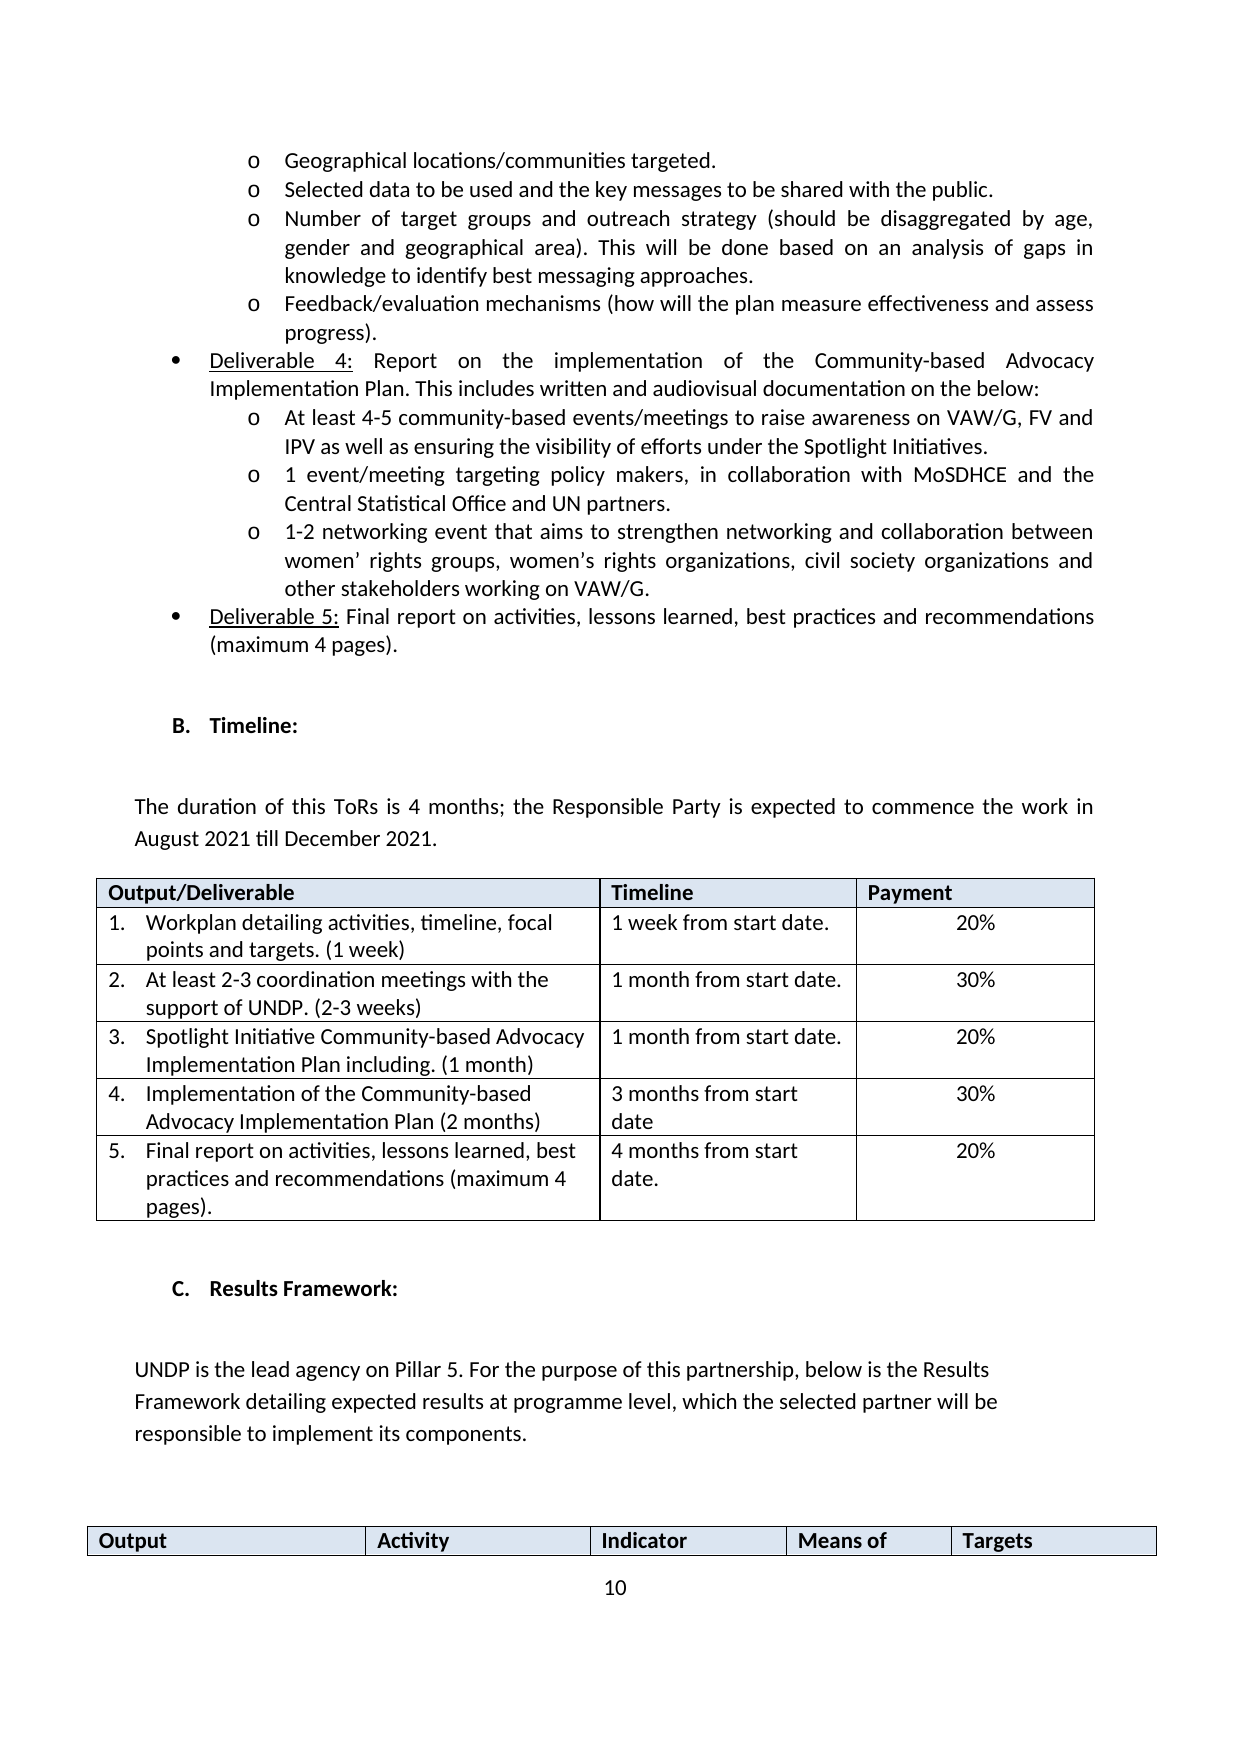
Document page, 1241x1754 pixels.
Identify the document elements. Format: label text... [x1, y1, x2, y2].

list At least 4-5 community-based events/meetings to raise awareness on VAW/G, FV and IPV as well as ensuring the visibility of efforts under the Spotlight Initiatives. [247, 403, 1095, 460]
table_header Output [88, 1527, 365, 1554]
list Geographical locations/communities targeted. [247, 146, 1095, 175]
table_cell 20% [857, 1022, 1094, 1078]
text The duration of this ToRs is 4 months; the Responsible Party is expected to commence the work in August 2021 till December 2021. [134, 792, 1095, 852]
table_header Timeline [601, 879, 856, 907]
table_header Payment [857, 879, 1094, 907]
table_cell 20% [857, 908, 1094, 964]
list Feedback/evaluation mechanisms (how will the plan measure effectiveness and assess progress). [247, 289, 1095, 347]
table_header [787, 1527, 951, 1554]
list 1-2 networking event that aims to strengthen networking and collaboration between women’ rights groups, women’s rights organizations, civil society organizations and other stakeholders working on VAW/G. [247, 517, 1095, 602]
table_cell 30% [857, 965, 1094, 1021]
list Timeline: [172, 711, 1095, 739]
list 1 event/meeting targeting policy makers, in collaboration with MoSDHCE and the Central Statistical Office and UN partners. [247, 460, 1095, 517]
table_cell At least 2-3 coordination meetings with the support of UNDP. (2-3 weeks) [97, 965, 599, 1021]
table_cell 20% [857, 1136, 1094, 1220]
table_cell Workplan detailing activities, timeline, focal points and targets. (1 week) [97, 908, 599, 964]
table_header Indicator [591, 1527, 786, 1554]
list Deliverable 4: Report on the implementation of the Community-based Advocacy Implementation Plan. This includes written and audiovisual documentation on the below: [172, 347, 1095, 403]
list Results Framework: [172, 1274, 1095, 1302]
table_cell Final report on activities, lessons learned, best practices and recommendations (maximum 4 pages). [97, 1136, 599, 1220]
table_header Output/Deliverable [97, 879, 599, 907]
table_header Activity [366, 1527, 590, 1554]
table_cell Implementation of the Community-based Advocacy Implementation Plan (2 months) [97, 1079, 599, 1135]
table_cell 1 week from start date. [601, 908, 856, 964]
list Number of target groups and outreach strategy (should be disaggregated by age, gender and geographical area). This will be done based on an analysis of gaps in knowledge to identify best messaging approaches. [247, 204, 1095, 289]
list Deliverable 5: Final report on activities, lessons learned, best practices and recommendations (maximum 4 pages). [172, 602, 1095, 658]
table_cell 1 month from start date. [601, 1022, 856, 1078]
table_cell 4 months from start date. [601, 1136, 856, 1220]
table_cell 1 month from start date. [601, 965, 856, 1021]
table_cell Spotlight Initiative Community-based Advocacy Implementation Plan including. (1 month) [97, 1022, 599, 1078]
table_header Targets [952, 1527, 1156, 1554]
text UNDP is the lead agency on Pillar 5. For the purpose of this partnership, below is the Results Framework detailing expected results at programme level, which the selected partner will be responsible to implement its components. [134, 1355, 1095, 1447]
list Selected data to be used and the key messages to be shared with the public. [247, 175, 1095, 204]
table_cell 3 months from start date [601, 1079, 856, 1135]
table_cell 30% [857, 1079, 1094, 1135]
